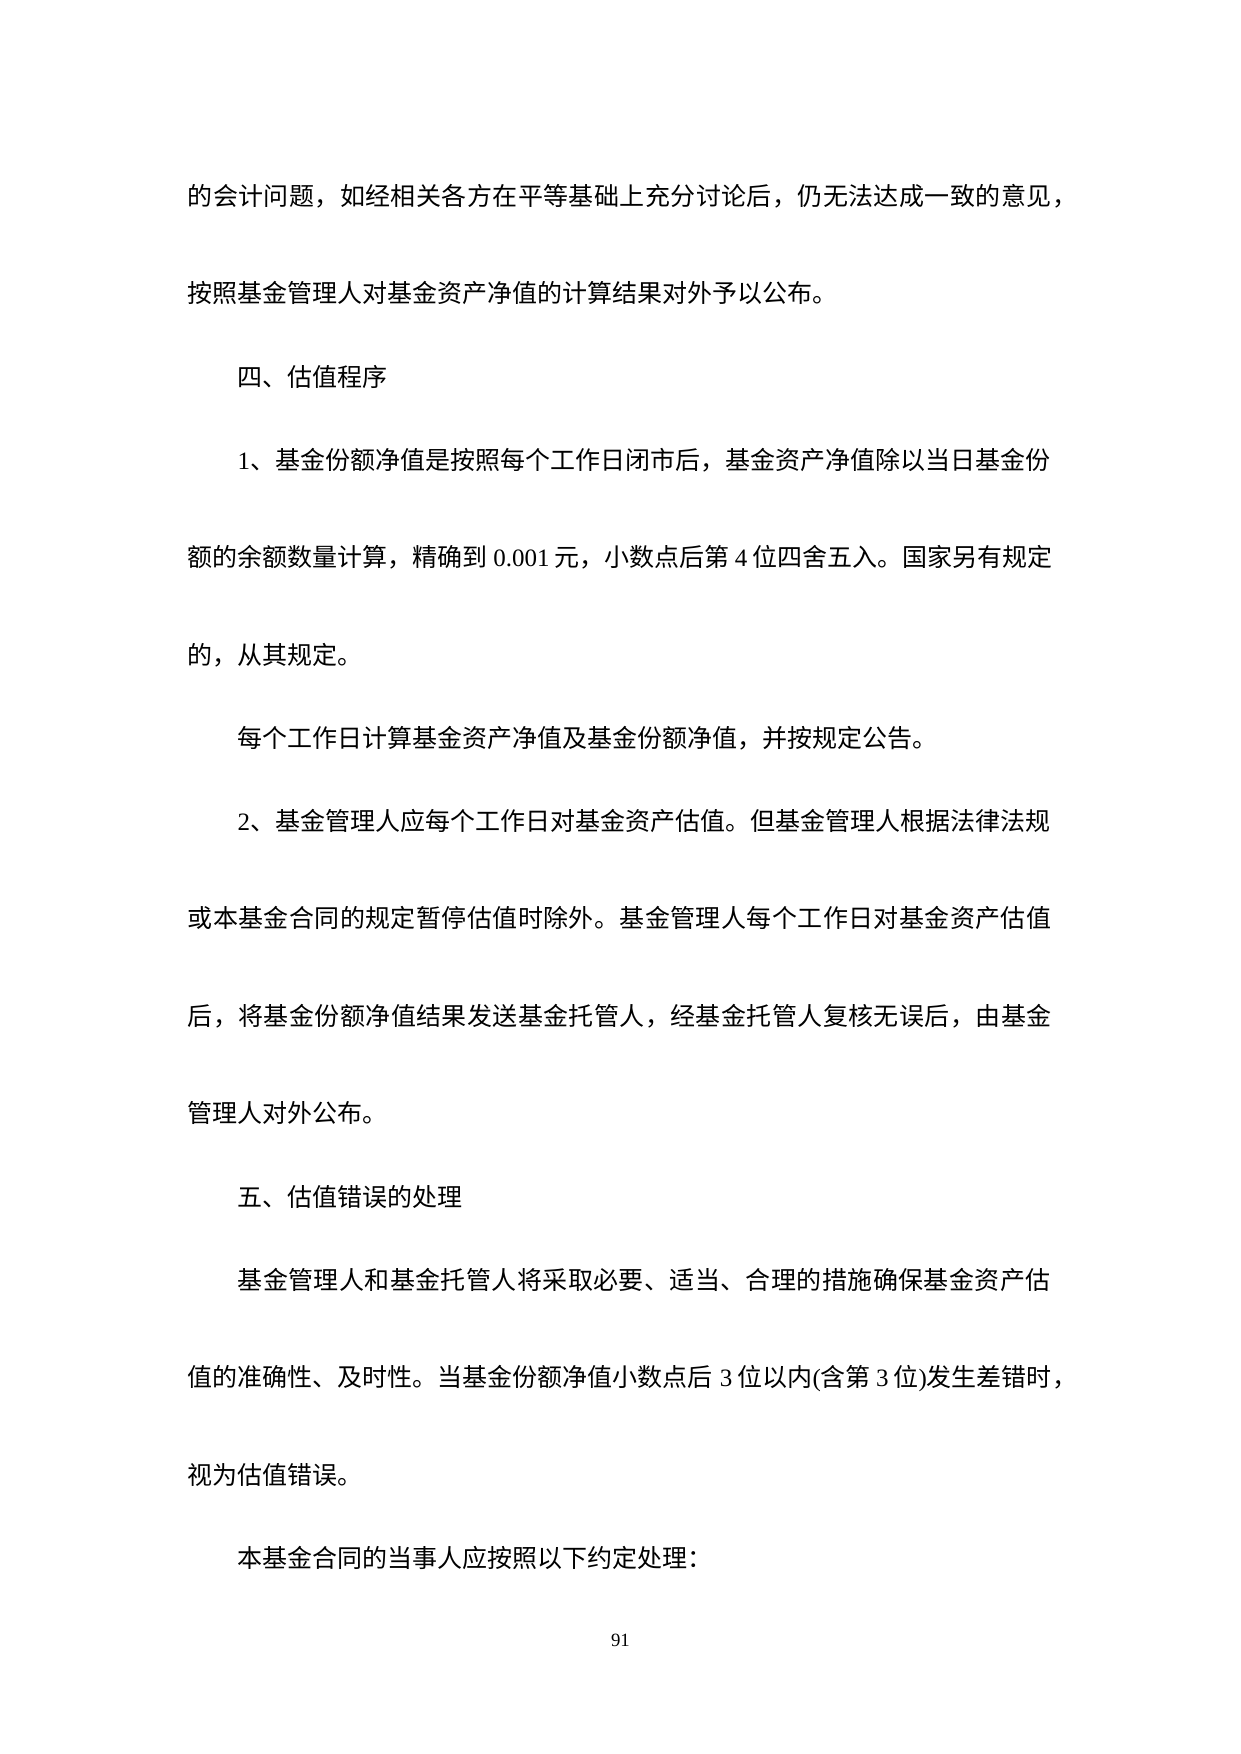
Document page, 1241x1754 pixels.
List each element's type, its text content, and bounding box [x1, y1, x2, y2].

text 基金管理人和基金托管人将采取必要、适当、合理的措施确保基金资产估值的准确性、及时性。当基金份额净值小数点后3位以内(含第3位)发生差错时，视为估值错误。 [187, 1246, 1053, 1506]
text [187, 162, 1053, 324]
text 四、估值程序 [187, 343, 1053, 408]
text 1、基金份额净值是按照每个工作日闭市后，基金资产净值除以当日基金份额的余额数量计算，精确到0.001元，小数点后第4位四舍五入。国家另有规定的，从其规定。 [187, 426, 1053, 686]
text 本基金合同的当事人应按照以下约定处理： [187, 1524, 1053, 1589]
text 每个工作日计算基金资产净值及基金份额净值，并按规定公告。 [187, 704, 1053, 769]
text 五、估值错误的处理 [187, 1163, 1053, 1228]
text 2、基金管理人应每个工作日对基金资产估值。但基金管理人根据法律法规或本基金合同的规定暂停估值时除外。基金管理人每个工作日对基金资产估值后，将基金份额净值结果发送基金托管人，经基金托管人复核无误后，由基金管理人对外公布。 [187, 787, 1053, 1144]
